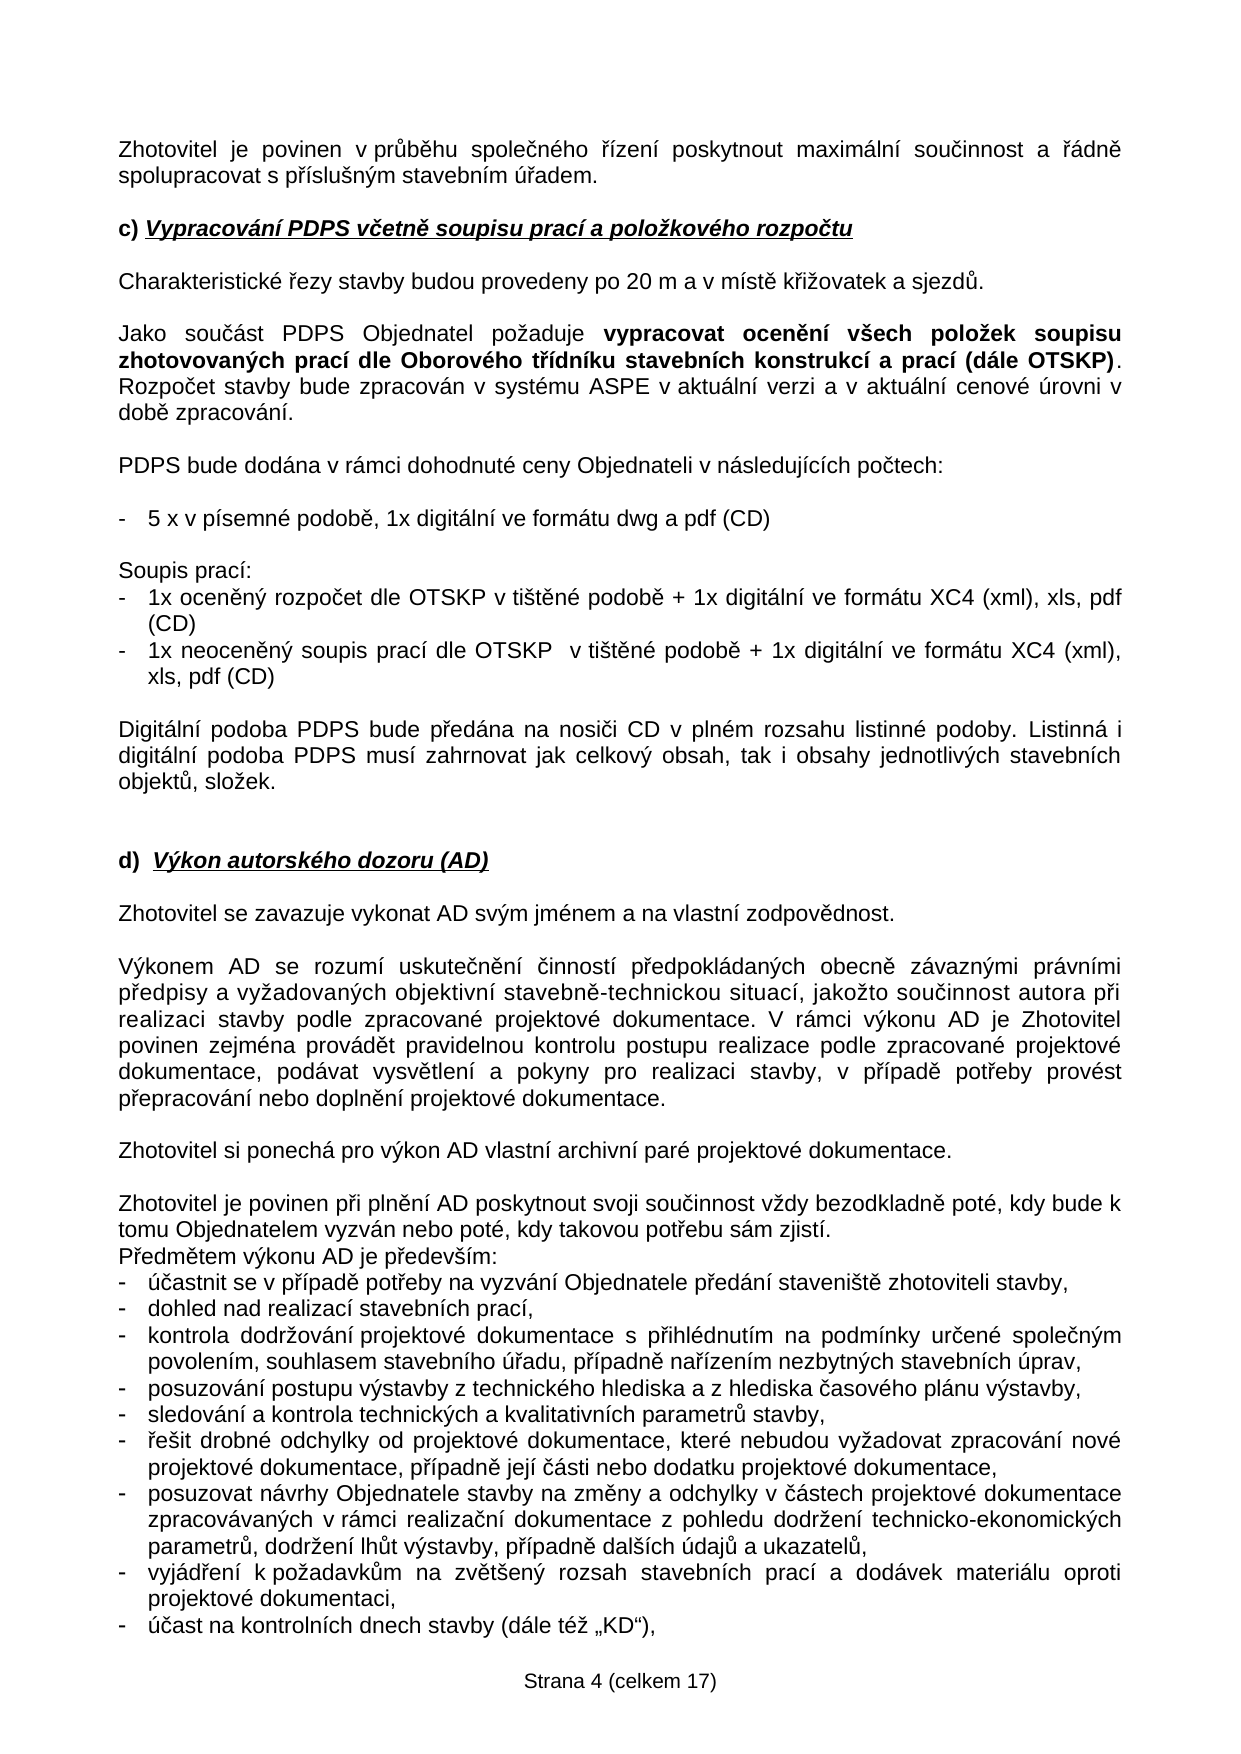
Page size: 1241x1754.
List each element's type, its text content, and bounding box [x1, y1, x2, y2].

list sledování a kontrola technických a kvalitativních parametrů stavby, [118, 1401, 1122, 1427]
text Jako součást PDPS Objednatel požaduje vypracovat ocenění všech položek soupisu zhotovovaných prací dle Oborového třídníku stavebních konstrukcí a prací (dále OTSKP). Rozpočet stavby bude zpracován v systému ASPE v aktuální verzi a v aktuální cenové úrovni v době zpracování. [118, 320, 1122, 426]
text Zhotovitel se zavazuje vykonat AD svým jménem a na vlastní zodpovědnost. [118, 900, 1122, 926]
text Zhotovitel si ponechá pro výkon AD vlastní archivní paré projektové dokumentace. [118, 1137, 1122, 1164]
list posuzovat návrhy Objednatele stavby na změny a odchylky v částech projektové dokumentace zpracovávaných v rámci realizační dokumentace z pohledu dodržení technicko-ekonomických parametrů, dodržení lhůt výstavby, případně dalších údajů a ukazatelů, [118, 1480, 1122, 1559]
list 5 x v písemné podobě, 1x digitální ve formátu dwg a pdf (CD) [118, 505, 1122, 531]
text Digitální podoba PDPS bude předána na nosiči CD v plném rozsahu listinné podoby. Listinná i digitální podoba PDPS musí zahrnovat jak celkový obsah, tak i obsahy jednotlivých stavebních objektů, složek. [118, 716, 1122, 795]
list posuzování postupu výstavby z technického hlediska a z hlediska časového plánu výstavby, [118, 1374, 1122, 1401]
text - 1x neoceněný soupis prací dle OTSKP v tištěné podobě + 1x digitální ve formátu XC4 (xml), xls, pdf (CD) [118, 637, 1122, 689]
list vyjádření k požadavkům na zvětšený rozsah stavebních prací a dodávek materiálu oproti projektové dokumentaci, [118, 1559, 1122, 1612]
text Předmětem výkonu AD je především: [118, 1243, 1122, 1269]
text PDPS bude dodána v rámci dohodnuté ceny Objednateli v následujících počtech: [118, 452, 1122, 478]
text Zhotovitel je povinen při plnění AD poskytnout svoji součinnost vždy bezodkladně poté, kdy bude k tomu Objednatelem vyzván nebo poté, kdy takovou potřebu sám zjistí. [118, 1190, 1122, 1243]
text - 1x oceněný rozpočet dle OTSKP v tištěné podobě + 1x digitální ve formátu XC4 (xml), xls, pdf (CD) [118, 584, 1122, 637]
text Zhotovitel je povinen v průběhu společného řízení poskytnout maximální součinnost a řádně spolupracovat s příslušným stavebním úřadem. [118, 136, 1122, 188]
list řešit drobné odchylky od projektové dokumentace, které nebudou vyžadovat zpracování nové projektové dokumentace, případně její části nebo dodatku projektové dokumentace, [118, 1427, 1122, 1480]
text c) Vypracování PDPS včetně soupisu prací a položkového rozpočtu [118, 215, 1122, 241]
list účast na kontrolních dnech stavby (dále též „KD“), [118, 1612, 1122, 1638]
text d) Výkon autorského dozoru (AD) [118, 847, 1122, 874]
list dohled nad realizací stavebních prací, [118, 1295, 1122, 1322]
list kontrola dodržování projektové dokumentace s přihlédnutím na podmínky určené společným povolením, souhlasem stavebního úřadu, případně nařízením nezbytných stavebních úprav, [118, 1322, 1122, 1374]
text Výkonem AD se rozumí uskutečnění činností předpokládaných obecně závaznými právními předpisy a vyžadovaných objektivní stavebně-technickou situací, jakožto součinnost autora při realizaci stavby podle zpracované projektové dokumentace. V rámci výkonu AD je Zhotovitel povinen zejména provádět pravidelnou kontrolu postupu realizace podle zpracované projektové dokumentace, podávat vysvětlení a pokyny pro realizaci stavby, v případě potřeby provést přepracování nebo doplnění projektové dokumentace. [118, 953, 1122, 1111]
list účastnit se v případě potřeby na vyzvání Objednatele předání staveniště zhotoviteli stavby, [118, 1269, 1122, 1295]
text Soupis prací: [118, 557, 1122, 584]
text Charakteristické řezy stavby budou provedeny po 20 m a v místě křižovatek a sjezdů. [118, 268, 1122, 294]
